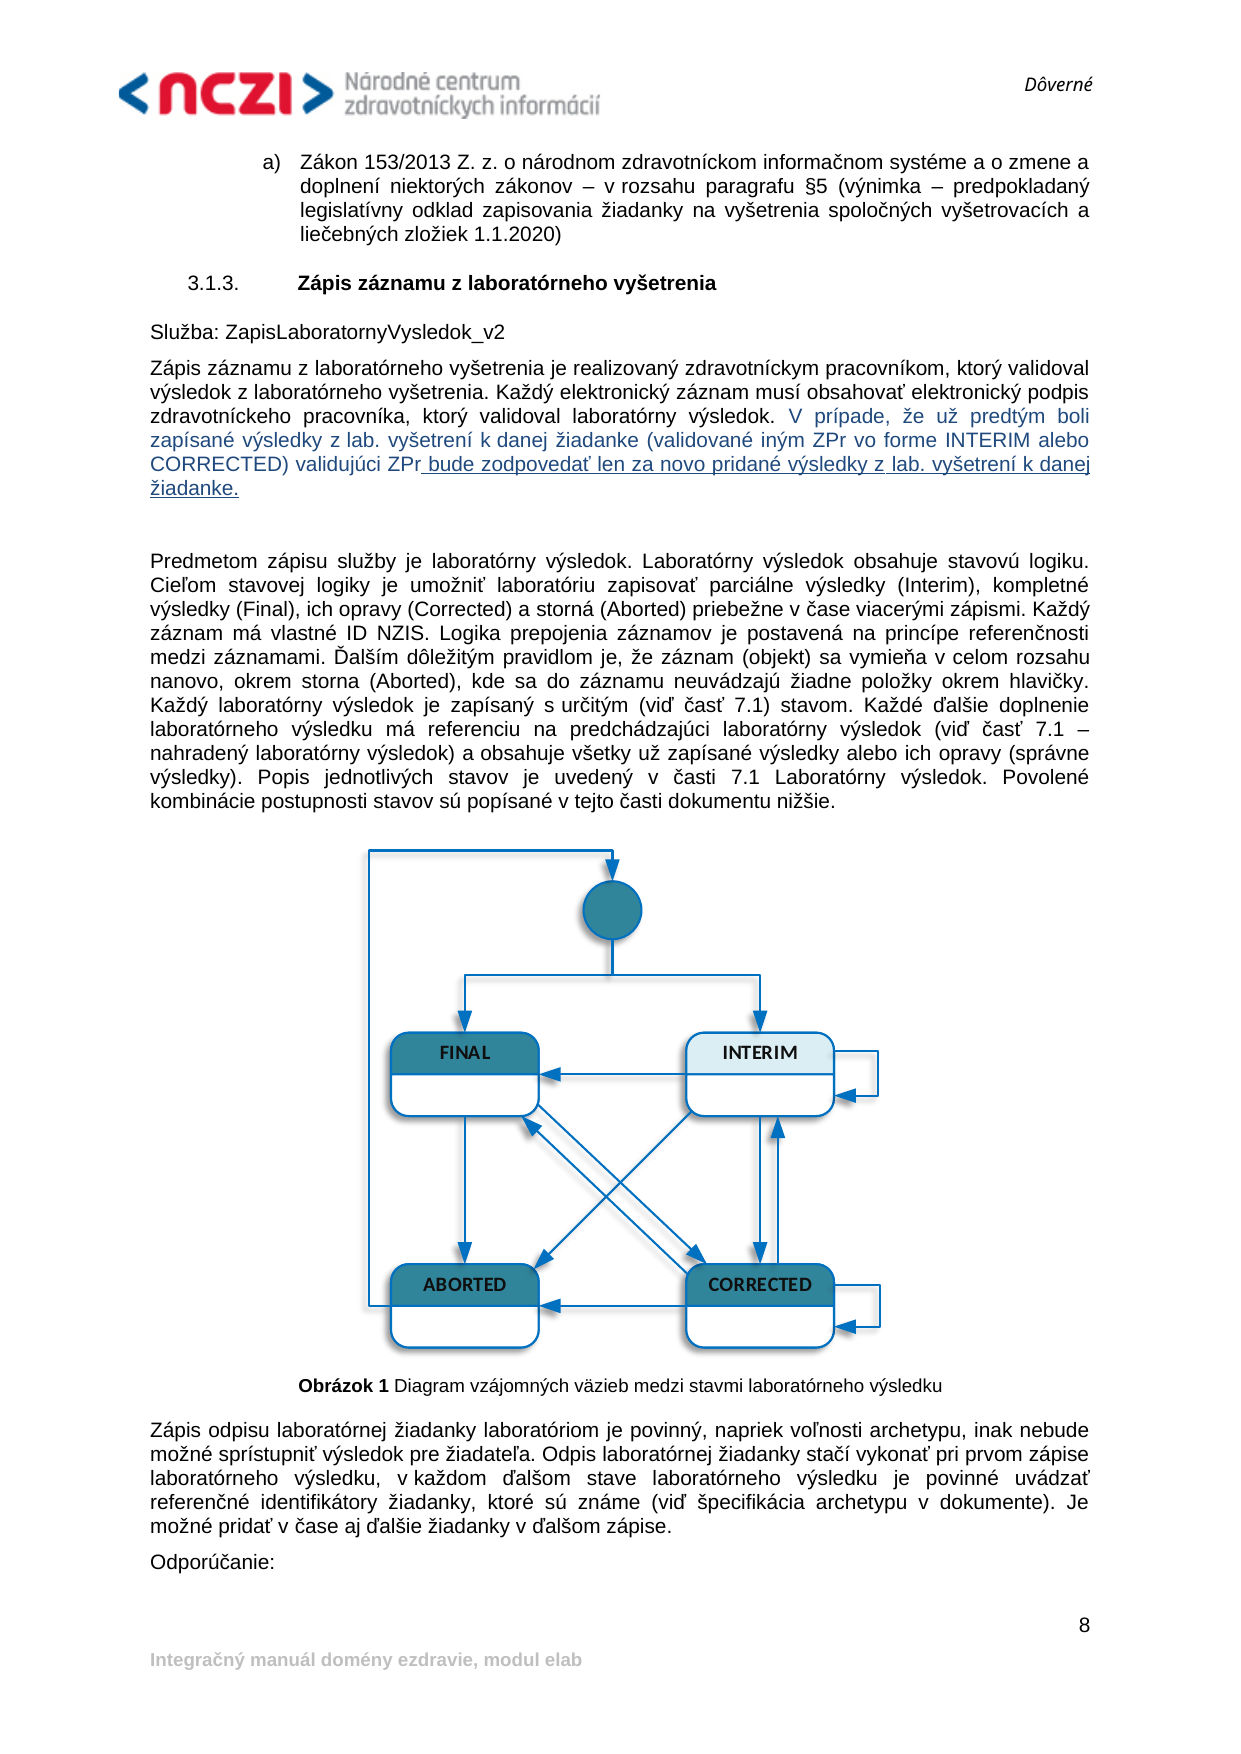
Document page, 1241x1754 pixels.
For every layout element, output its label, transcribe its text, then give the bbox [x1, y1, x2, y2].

text Zápis odpisu laboratórnej žiadanky laboratóriom je povinný, napriek voľnosti archetypu, inak nebude možné sprístupniť výsledok pre žiadateľa. Odpis laboratórnej žiadanky stačí vykonať pri prvom zápise laboratórneho výsledku, v každom ďalšom stave laboratórneho výsledku je povinné uvádzať referenčné identifikátory žiadanky, ktoré sú známe (viď špecifikácia archetypu v dokumente). Je možné pridať v čase aj ďalšie žiadanky v ďalšom zápise. [150, 1418, 1090, 1537]
text Obrázok 1 Diagram vzájomných väzieb medzi stavmi laboratórneho výsledku [150, 1375, 1090, 1397]
text Odporúčanie: [150, 1550, 1090, 1574]
text Služba: ZapisLaboratornyVysledok_v2 [150, 320, 1090, 344]
list Zákon 153/2013 Z. z. o národnom zdravotníckom informačnom systéme a o zmene a doplnení niektorých zákonov – v rozsahu paragrafu §5 (výnimka – predpokladaný legislatívny odklad zapisovania žiadanky na vyšetrenia spoločných vyšetrovacích a liečebných zložiek 1.1.2020) [262, 150, 1090, 246]
subtitle Zápis záznamu z laboratórneho vyšetrenia [187, 271, 1090, 295]
text Predmetom zápisu služby je laboratórny výsledok. Laboratórny výsledok obsahuje stavovú logiku. Cieľom stavovej logiky je umožniť laboratóriu zapisovať parciálne výsledky (Interim), kompletné výsledky (Final), ich opravy (Corrected) a storná (Aborted) priebežne v čase viacerými zápismi. Každý záznam má vlastné ID NZIS. Logika prepojenia záznamov je postavená na princípe referenčnosti medzi záznamami. Ďalším dôležitým pravidlom je, že záznam (objekt) sa vymieňa v celom rozsahu nanovo, okrem storna (Aborted), kde sa do záznamu neuvádzajú žiadne položky okrem hlavičky. Každý laboratórny výsledok je zapísaný s určitým (viď časť 7.1) stavom. Každé ďalšie doplnenie laboratórneho výsledku má referenciu na predchádzajúci laboratórny výsledok (viď časť 7.1 – nahradený laboratórny výsledok) a obsahuje všetky už zapísané výsledky alebo ich opravy (správne výsledky). Popis jednotlivých stavov je uvedený v časti 7.1 Laboratórny výsledok. Povolené kombinácie postupnosti stavov sú popísané v tejto časti dokumentu nižšie. [150, 549, 1090, 812]
picture [118, 72, 600, 119]
text Zápis záznamu z laboratórneho vyšetrenia je realizovaný zdravotníckym pracovníkom, ktorý validoval výsledok z laboratórneho vyšetrenia. Každý elektronický záznam musí obsahovať elektronický podpis zdravotníckeho pracovníka, ktorý validoval laboratórny výsledok. V prípade, že už predtým boli zapísané výsledky z lab. vyšetrení k danej žiadanke (validované iným ZPr vo forme INTERIM alebo CORRECTED) validujúci ZPr bude zodpovedať len za novo pridané výsledky z lab. vyšetrení k danej žiadanke. [150, 356, 1090, 500]
